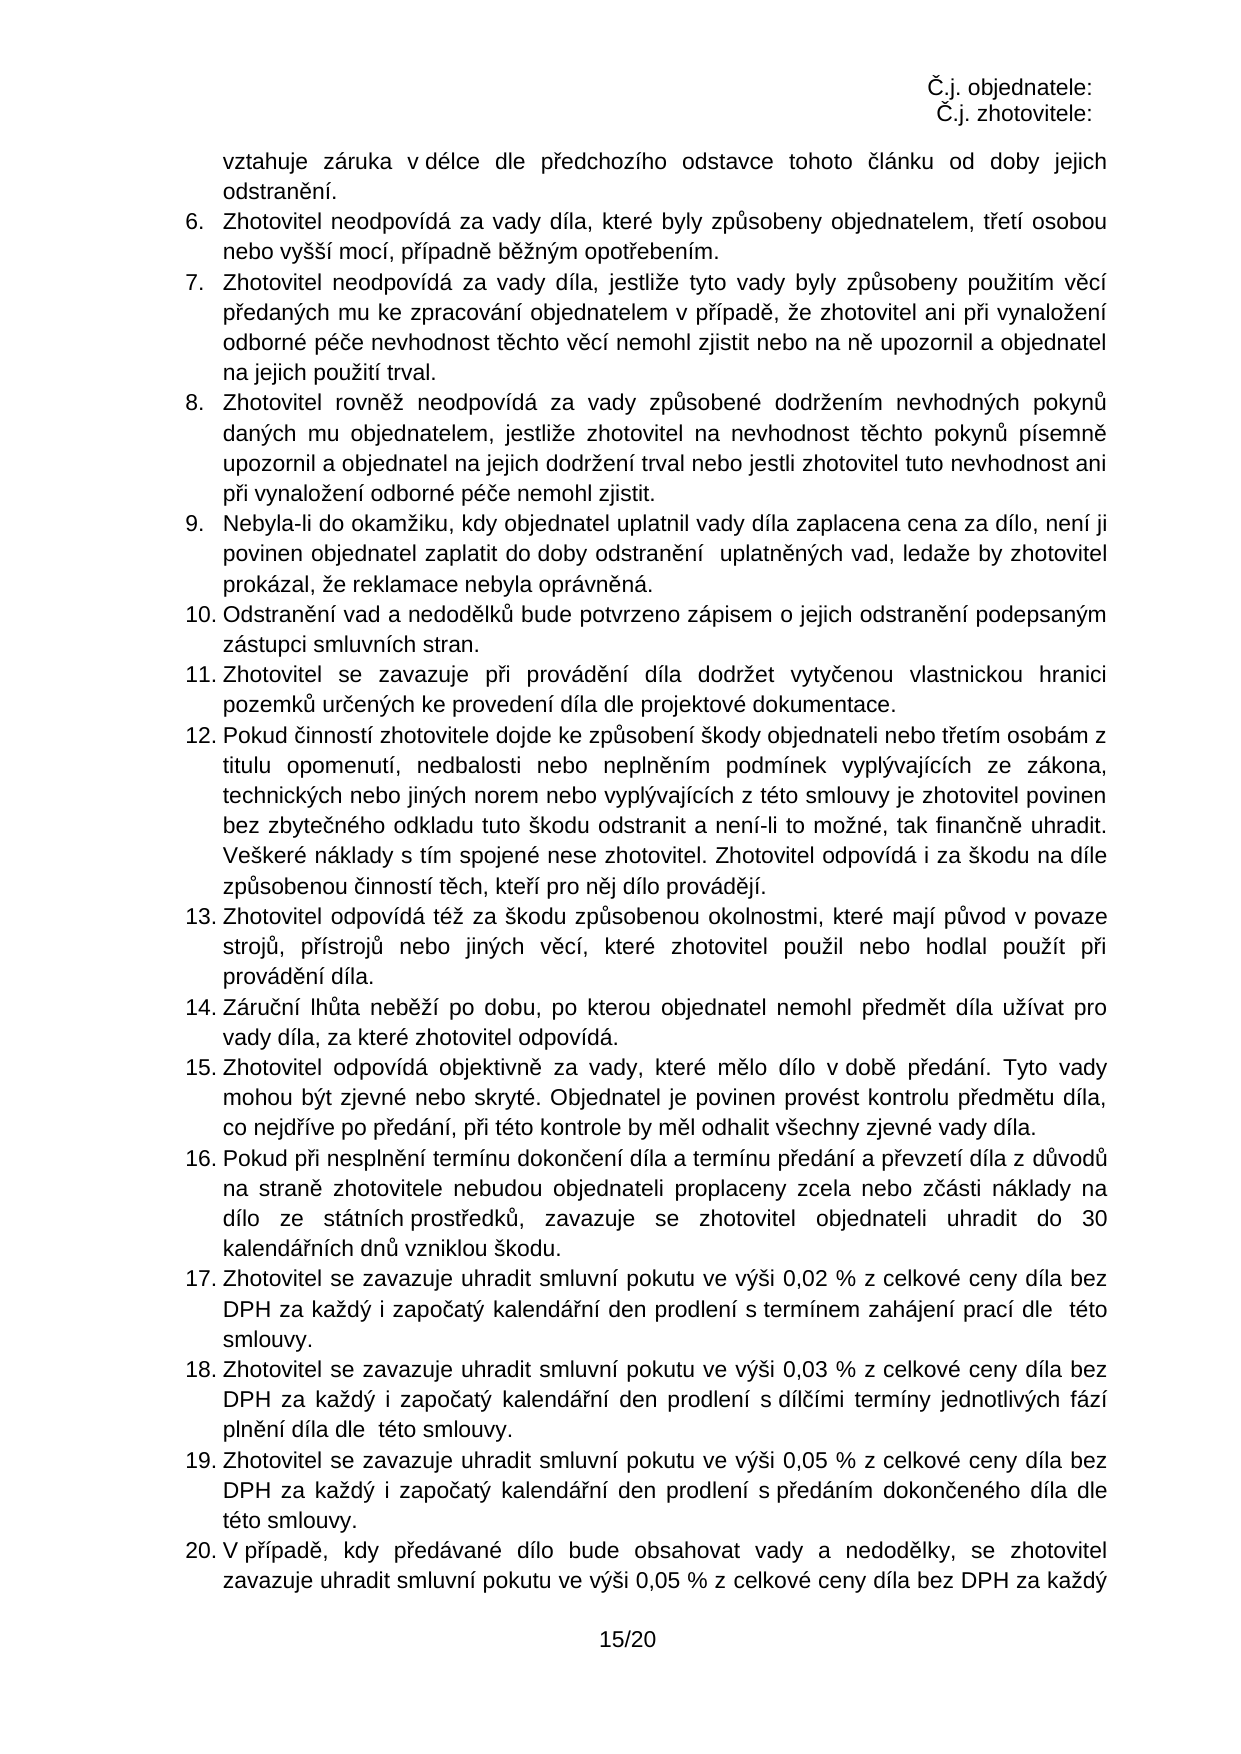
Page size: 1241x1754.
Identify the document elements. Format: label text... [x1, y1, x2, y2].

list Záruční lhůta neběží po dobu, po kterou objednatel nemohl předmět díla užívat pro vady díla, za které zhotovitel odpovídá. [185, 993, 1107, 1050]
list Zhotovitel neodpovídá za vady díla, jestliže tyto vady byly způsobeny použitím věcí předaných mu ke zpracování objednatelem v případě, že zhotovitel ani při vynaložení odborné péče nevhodnost těchto věcí nemohl zjistit nebo na ně upozornil a objednatel na jejich použití trval. [185, 268, 1107, 385]
list Zhotovitel se zavazuje uhradit smluvní pokutu ve výši 0,03 % z celkové ceny díla bez DPH za každý i započatý kalendářní den prodlení s dílčími termíny jednotlivých fází plnění díla dle této smlouvy. [185, 1356, 1107, 1443]
list Zhotovitel se zavazuje uhradit smluvní pokutu ve výši 0,02 % z celkové ceny díla bez DPH za každý i započatý kalendářní den prodlení s termínem zahájení prací dle této smlouvy. [185, 1265, 1107, 1352]
list Zhotovitel se zavazuje uhradit smluvní pokutu ve výši 0,05 % z celkové ceny díla bez DPH za každý i započatý kalendářní den prodlení s předáním dokončeného díla dle této smlouvy. [185, 1447, 1107, 1533]
list Zhotovitel odpovídá objektivně za vady, které mělo dílo v době předání. Tyto vady mohou být zjevné nebo skryté. Objednatel je povinen provést kontrolu předmětu díla, co nejdříve po předání, při této kontrole by měl odhalit všechny zjevné vady díla. [185, 1054, 1107, 1141]
list Zhotovitel se zavazuje při provádění díla dodržet vytyčenou vlastnickou hranici pozemků určených ke provedení díla dle projektové dokumentace. [185, 661, 1107, 718]
list Zhotovitel odpovídá též za škodu způsobenou okolnostmi, které mají původ v povaze strojů, přístrojů nebo jiných věcí, které zhotovitel použil nebo hodlal použít při provádění díla. [185, 903, 1107, 989]
list Nebyla-li do okamžiku, kdy objednatel uplatnil vady díla zaplacena cena za dílo, není ji povinen objednatel zaplatit do doby odstranění uplatněných vad, ledaže by zhotovitel prokázal, že reklamace nebyla oprávněná. [185, 510, 1107, 597]
list Zhotovitel neodpovídá za vady díla, které byly způsobeny objednatelem, třetí osobou nebo vyšší mocí, případně běžným opotřebením. [185, 208, 1107, 264]
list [185, 148, 1107, 204]
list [185, 1537, 1107, 1594]
list Pokud činností zhotovitele dojde ke způsobení škody objednateli nebo třetím osobám z titulu opomenutí, nedbalosti nebo neplněním podmínek vyplývajících ze zákona, technických nebo jiných norem nebo vyplývajících z této smlouvy je zhotovitel povinen bez zbytečného odkladu tuto škodu odstranit a není-li to možné, tak finančně uhradit. Veškeré náklady s tím spojené nese zhotovitel. Zhotovitel odpovídá i za škodu na díle způsobenou činností těch, kteří pro něj dílo provádějí. [185, 722, 1107, 899]
list Pokud při nesplnění termínu dokončení díla a termínu předání a převzetí díla z důvodů na straně zhotovitele nebudou objednateli proplaceny zcela nebo zčásti náklady na dílo ze státních prostředků, zavazuje se zhotovitel objednateli uhradit do 30 kalendářních dnů vzniklou škodu. [185, 1144, 1107, 1261]
list Odstranění vad a nedodělků bude potvrzeno zápisem o jejich odstranění podepsaným zástupci smluvních stran. [185, 601, 1107, 657]
list Zhotovitel rovněž neodpovídá za vady způsobené dodržením nevhodných pokynů daných mu objednatelem, jestliže zhotovitel na nevhodnost těchto pokynů písemně upozornil a objednatel na jejich dodržení trval nebo jestli zhotovitel tuto nevhodnost ani při vynaložení odborné péče nemohl zjistit. [185, 389, 1107, 506]
